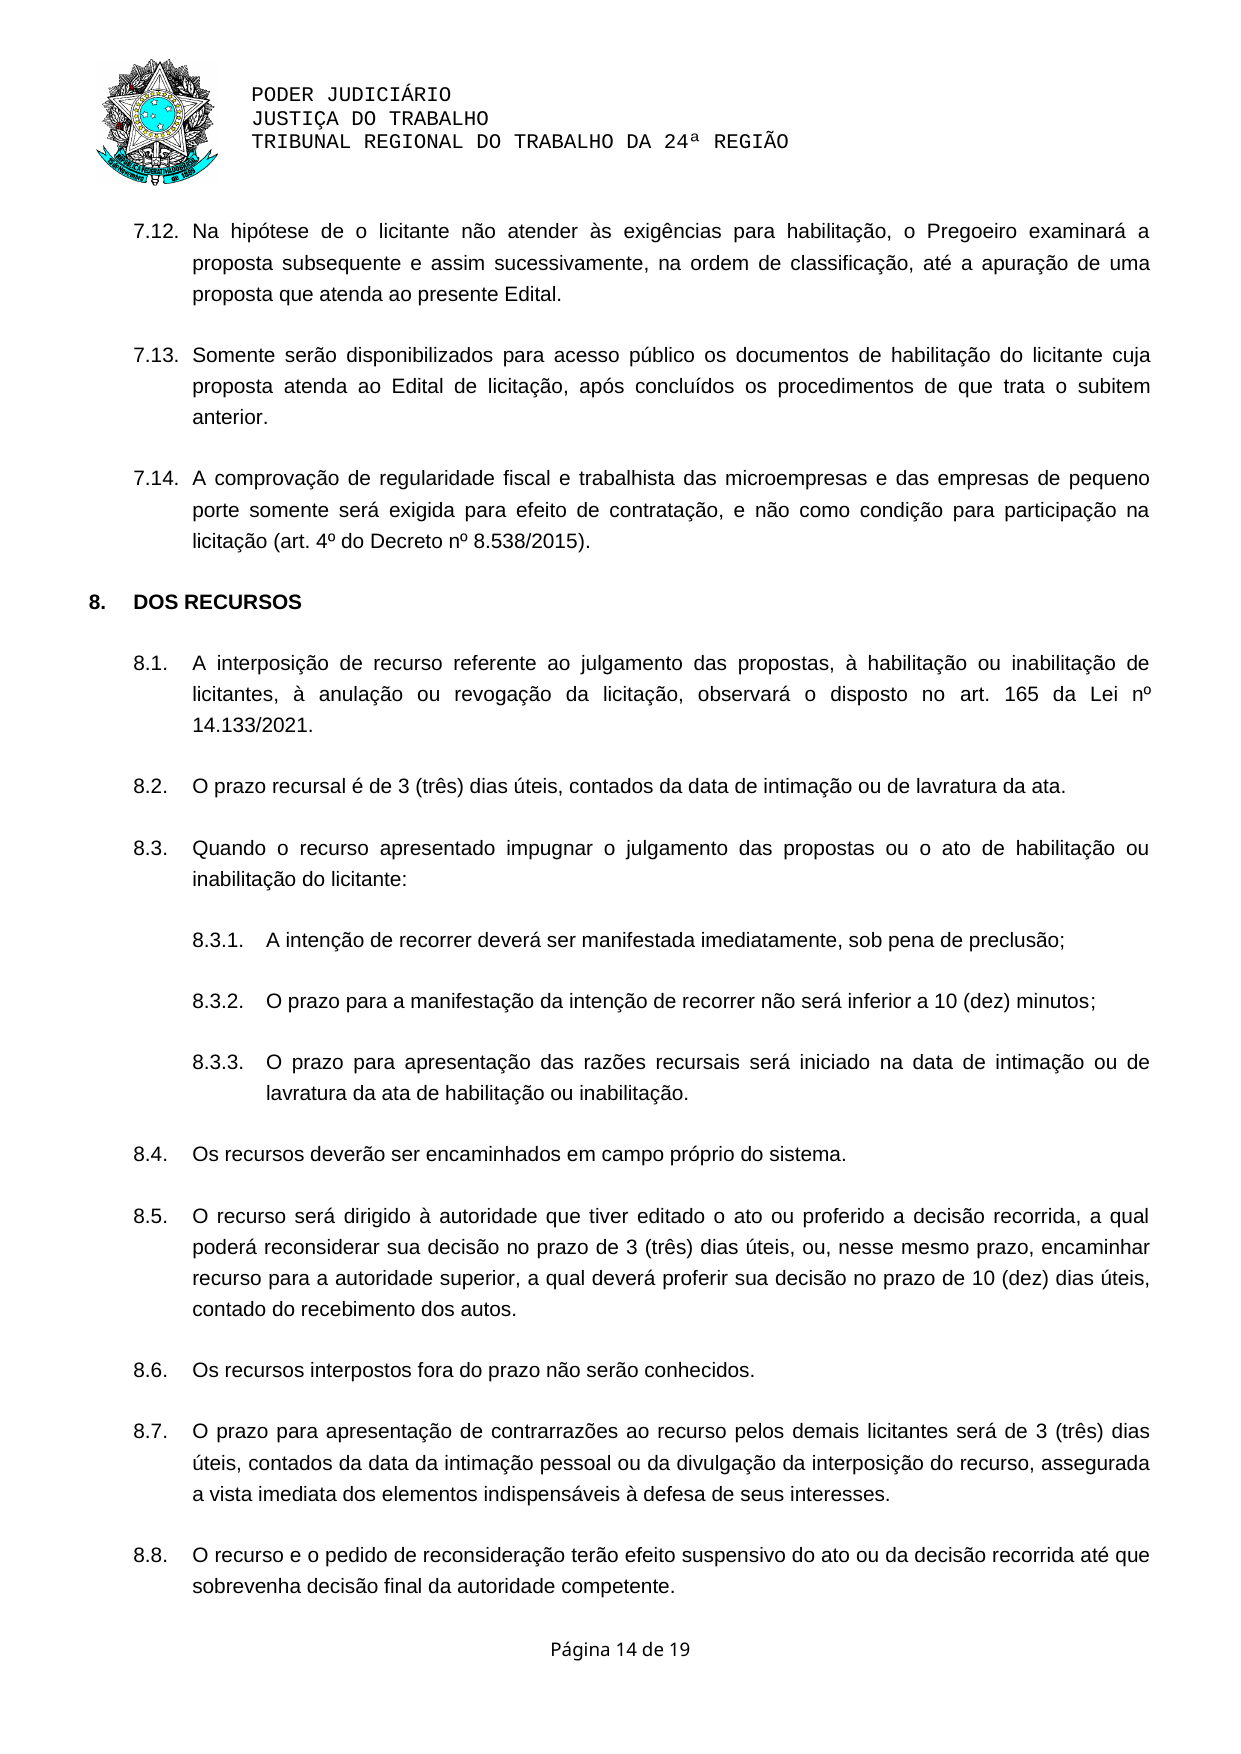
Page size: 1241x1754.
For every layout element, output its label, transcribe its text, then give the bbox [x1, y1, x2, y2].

list O prazo para apresentação das razões recursais será iniciado na data de intimação ou de lavratura da ata de habilitação ou inabilitação. [192, 1050, 1152, 1105]
text Somente serão disponibilizados para acesso público os documentos de habilitação do licitante cuja proposta atenda ao Edital de licitação, após concluídos os procedimentos de que trata o subitem anterior. [133, 343, 1152, 429]
text Os recursos interpostos fora do prazo não serão conhecidos. [133, 1358, 1152, 1382]
text Na hipótese de o licitante não atender às exigências para habilitação, o Pregoeiro examinará a proposta subsequente e assim sucessivamente, na ordem de classificação, até a apuração de uma proposta que atenda ao presente Edital. [133, 219, 1152, 306]
text O recurso será dirigido à autoridade que tiver editado o ato ou proferido a decisão recorrida, a qual poderá reconsiderar sua decisão no prazo de 3 (três) dias úteis, ou, nesse mesmo prazo, encaminhar recurso para a autoridade superior, a qual deverá proferir sua decisão no prazo de 10 (dez) dias úteis, contado do recebimento dos autos. [133, 1203, 1152, 1321]
text O recurso e o pedido de reconsideração terão efeito suspensivo do ato ou da decisão recorrida até que sobrevenha decisão final da autoridade competente. [133, 1543, 1152, 1598]
text DOS RECURSOS [89, 590, 1152, 614]
picture [96, 59, 220, 186]
text Os recursos deverão ser encaminhados em campo próprio do sistema. [133, 1142, 1152, 1166]
text O prazo recursal é de 3 (três) dias úteis, contados da data de intimação ou de lavratura da ata. [133, 774, 1152, 798]
text A interposição de recurso referente ao julgamento das propostas, à habilitação ou inabilitação de licitantes, à anulação ou revogação da licitação, observará o disposto no art. 165 da Lei nº 14.133/2021. [133, 651, 1152, 737]
text A comprovação de regularidade fiscal e trabalhista das microempresas e das empresas de pequeno porte somente será exigida para efeito de contratação, e não como condição para participação na licitação (art. 4º do Decreto nº 8.538/2015). [133, 466, 1152, 552]
text Quando o recurso apresentado impugnar o julgamento das propostas ou o ato de habilitação ou inabilitação do licitante: [133, 835, 1152, 891]
text O prazo para apresentação de contrarrazões ao recurso pelos demais licitantes será de 3 (três) dias úteis, contados da data da intimação pessoal ou da divulgação da interposição do recurso, assegurada a vista imediata dos elementos indispensáveis à defesa de seus interesses. [133, 1419, 1152, 1505]
list A intenção de recorrer deverá ser manifestada imediatamente, sob pena de preclusão; [192, 928, 1152, 952]
list O prazo para a manifestação da intenção de recorrer não será inferior a 10 (dez) minutos; [192, 989, 1152, 1013]
